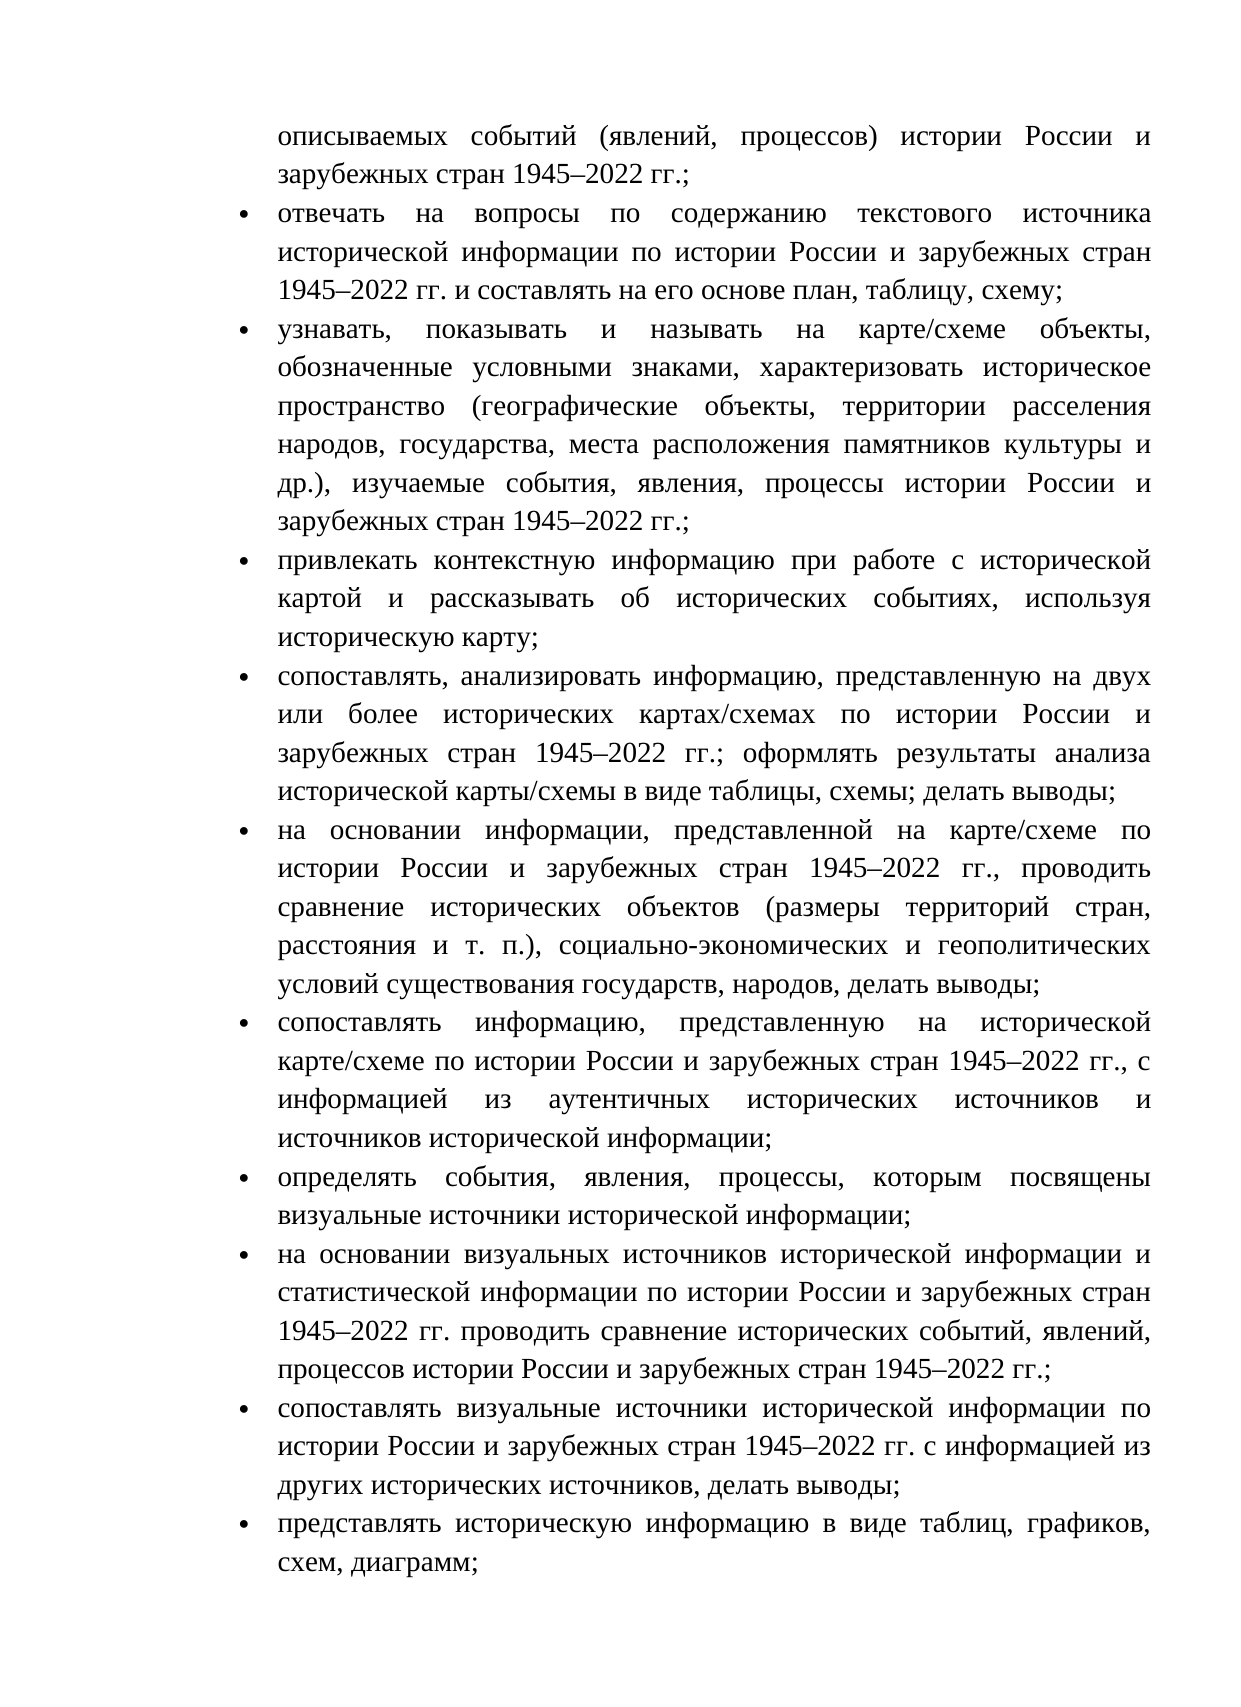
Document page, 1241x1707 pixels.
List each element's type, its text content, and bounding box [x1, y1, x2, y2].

list определять события, явления, процессы, которым посвящены визуальные источники исторической информации; [240, 1159, 1152, 1231]
list представлять историческую информацию в виде таблиц, графиков, схем, диаграмм; [240, 1506, 1152, 1578]
list узнавать, показывать и называть на карте/схеме объекты, обозначенные условными знаками, характеризовать историческое пространство (географические объекты, территории расселения народов, государства, места расположения памятников культуры и др.), изучаемые события, явления, процессы истории России и зарубежных стран 1945–2022 гг.; [240, 311, 1152, 537]
list сопоставлять визуальные источники исторической информации по истории России и зарубежных стран 1945–2022 гг. с информацией из других исторических источников, делать выводы; [240, 1390, 1152, 1501]
list привлекать контекстную информацию при работе с исторической картой и рассказывать об исторических событиях, используя историческую карту; [240, 542, 1152, 653]
list сопоставлять информацию, представленную на исторической карте/схеме по истории России и зарубежных стран 1945–2022 гг., с информацией из аутентичных исторических источников и источников исторической информации; [240, 1004, 1152, 1154]
list на основании информации, представленной на карте/схеме по истории России и зарубежных стран 1945–2022 гг., проводить сравнение исторических объектов (размеры территорий стран, расстояния и т. п.), социально-экономических и геополитических условий существования государств, народов, делать выводы; [240, 812, 1152, 999]
list отвечать на вопросы по содержанию текстового источника исторической информации по истории России и зарубежных стран 1945–2022 гг. и составлять на его основе план, таблицу, схему; [240, 195, 1152, 306]
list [240, 118, 1152, 190]
list сопоставлять, анализировать информацию, представленную на двух или более исторических картах/схемах по истории России и зарубежных стран 1945–2022 гг.; оформлять результаты анализа исторической карты/схемы в виде таблицы, схемы; делать выводы; [240, 658, 1152, 807]
list на основании визуальных источников исторической информации и статистической информации по истории России и зарубежных стран 1945–2022 гг. проводить сравнение исторических событий, явлений, процессов истории России и зарубежных стран 1945–2022 гг.; [240, 1236, 1152, 1385]
